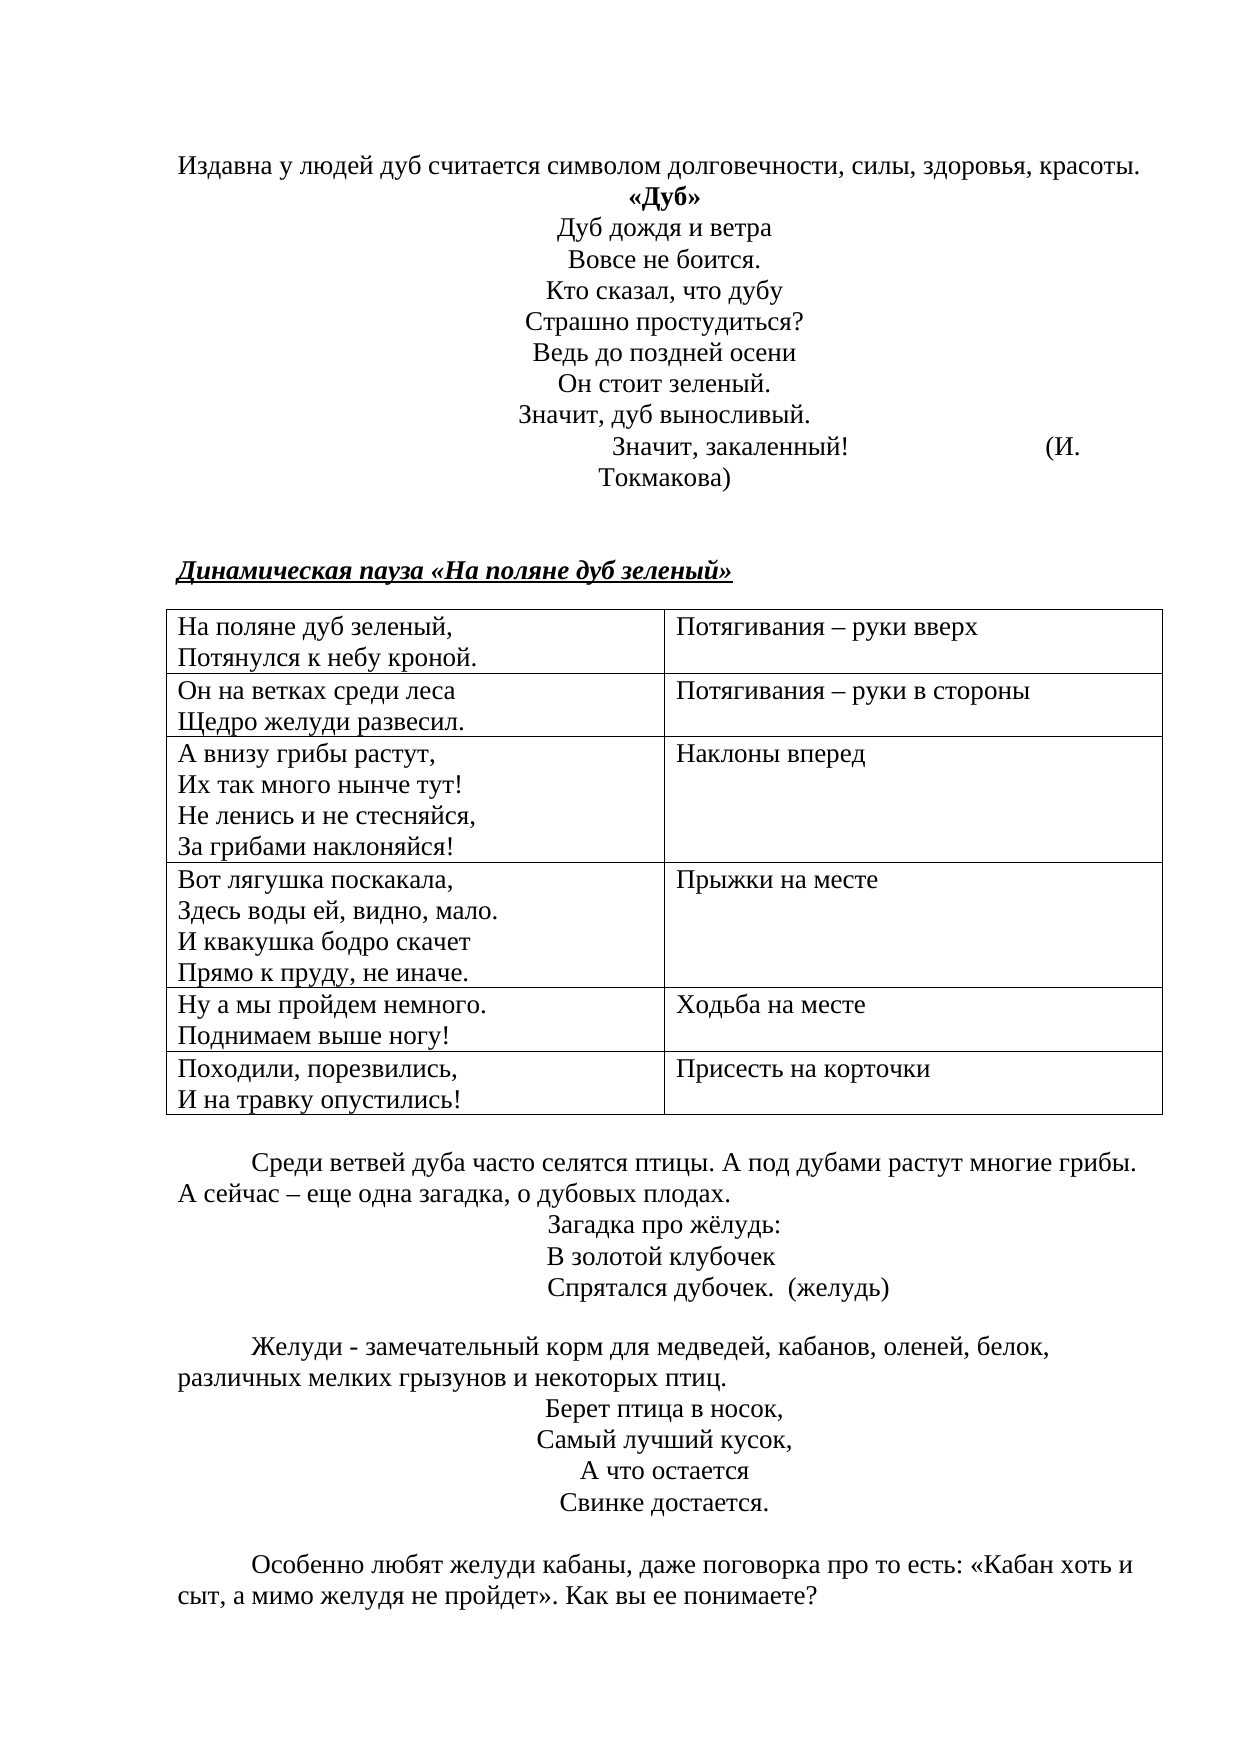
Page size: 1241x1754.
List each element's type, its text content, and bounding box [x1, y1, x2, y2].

text Динамическая пауза «На поляне дуб зеленый» [177, 554, 1152, 585]
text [177, 118, 1152, 180]
text Ведь до поздней осени [177, 336, 1152, 367]
table_cell Ходьба на месте [665, 988, 1162, 1051]
text Страшно простудиться? [177, 305, 1152, 336]
table_cell Присесть на корточки [665, 1052, 1162, 1114]
text «Дуб» [177, 180, 1152, 212]
text Загадка про жёлудь: [177, 1208, 1152, 1239]
table_cell Прыжки на месте [665, 863, 1162, 987]
table_cell Потягивания – руки в стороны [665, 674, 1162, 736]
text В золотой клубочек Спрятался дубочек. (желудь) [177, 1239, 1152, 1302]
text Дуб дождя и ветра [177, 212, 1152, 243]
text Он стоит зеленый. [177, 367, 1152, 398]
table_cell Походили, порезвились, И на травку опустились! [167, 1052, 664, 1114]
text Вовсе не боится. [177, 243, 1152, 274]
text Самый лучший кусок, [177, 1423, 1152, 1454]
table_cell Наклоны вперед [665, 737, 1162, 862]
table_cell Вот лягушка поскакала, Здесь воды ей, видно, мало. И квакушка бодро скачет Прямо к пруду, не иначе. [167, 863, 664, 987]
text Свинке достается. [177, 1486, 1152, 1517]
table_cell Ну а мы пройдем немного. Поднимаем выше ногу! [167, 988, 664, 1051]
text Среди ветвей дуба часто селятся птицы. А под дубами растут многие грибы. А сейчас – еще одна загадка, о дубовых плодах. [177, 1146, 1152, 1208]
table_cell А внизу грибы растут, Их так много нынче тут! Не ленись и не стесняйся, За грибами наклоняйся! [167, 737, 664, 862]
table_header Потягивания – руки вверх [665, 610, 1162, 673]
text Значит, закаленный! (И. Токмакова) [177, 429, 1152, 492]
text Кто сказал, что дубу [177, 274, 1152, 305]
table_cell Он на ветках среди леса Щедро желуди развесил. [167, 674, 664, 736]
text А что остается [177, 1454, 1152, 1486]
text Значит, дуб выносливый. [177, 398, 1152, 429]
text Желуди - замечательный корм для медведей, кабанов, оленей, белок, различных мелких грызунов и некоторых птиц. [177, 1330, 1152, 1392]
text Берет птица в носок, [177, 1392, 1152, 1423]
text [177, 1548, 1152, 1610]
table_header На поляне дуб зеленый, Потянулся к небу кроной. [167, 610, 664, 673]
